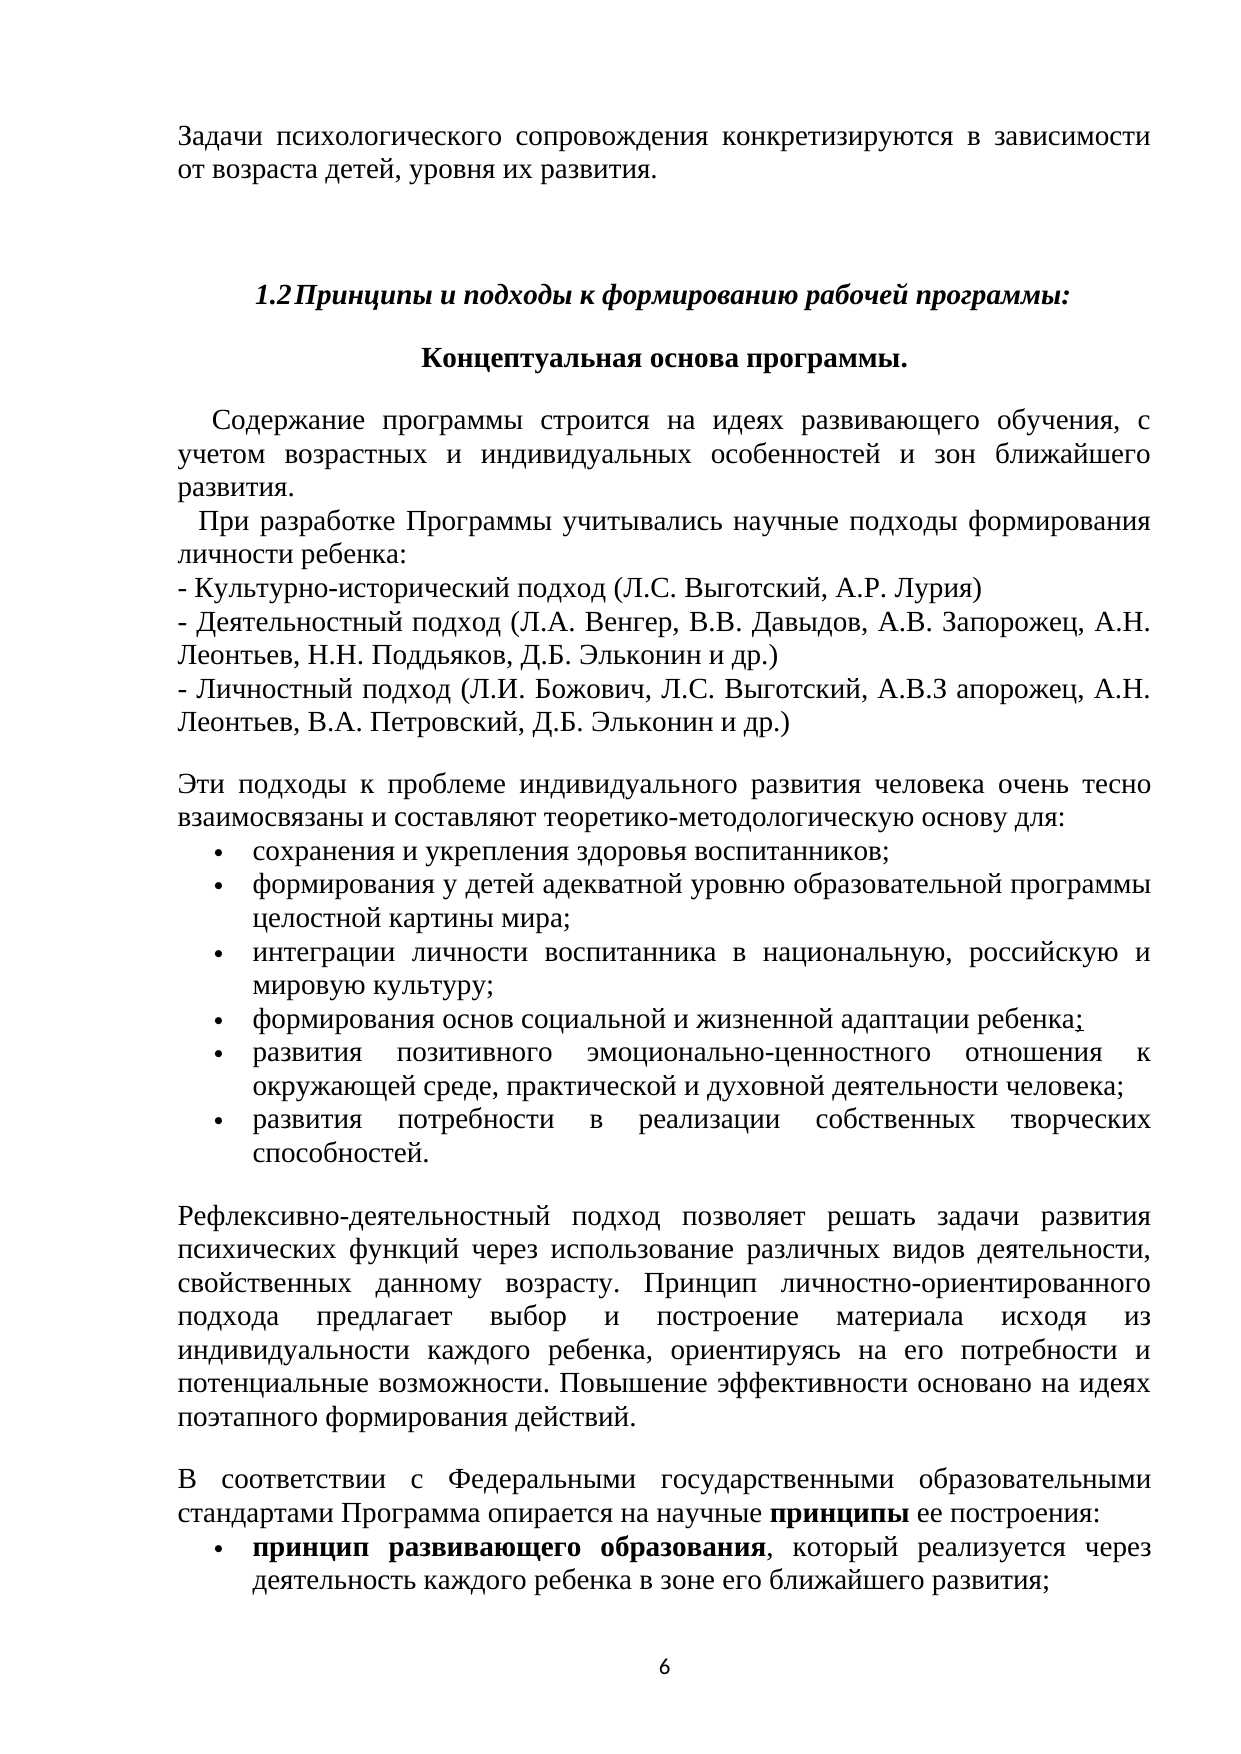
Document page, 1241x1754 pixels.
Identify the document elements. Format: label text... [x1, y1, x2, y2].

list сохранения и укрепления здоровья воспитанников; [215, 833, 1152, 867]
list Принципы и подходы к формированию рабочей программы: [177, 277, 1152, 311]
list развития потребности в реализации собственных творческих способностей. [215, 1101, 1152, 1168]
text В соответствии с Федеральными государственными образовательными стандартами Программа опирается на научные принципы ее построения: [177, 1462, 1152, 1529]
text Рефлексивно-деятельностный подход позволяет решать задачи развития психических функций через использование различных видов деятельности, свойственных данному возрасту. Принцип личностно-ориентированного подхода предлагает выбор и построение материала исходя из индивидуальности каждого ребенка, ориентируясь на его потребности и потенциальные возможности. Повышение эффективности основано на идеях поэтапного формирования действий. [177, 1198, 1152, 1432]
text - Личностный подход (Л.И. Божович, Л.С. Выготский, А.В.З апорожец, А.Н. Леонтьев, В.А. Петровский, Д.Б. Эльконин и др.) [177, 671, 1152, 738]
text Задачи психологического сопровождения конкретизируются в зависимости от возраста детей, уровня их развития. [177, 118, 1152, 185]
list формирования основ социальной и жизненной адаптации ребенка; [215, 1001, 1152, 1034]
text При разработке Программы учитывались научные подходы формирования личности ребенка: [177, 503, 1152, 570]
list развития позитивного эмоционально-ценностного отношения к окружающей среде, практической и духовной деятельности человека; [215, 1034, 1152, 1101]
text Эти подходы к проблеме индивидуального развития человека очень тесно взаимосвязаны и составляют теоретико-методологическую основу для: [177, 766, 1152, 833]
list принцип развивающего образования, который реализуется через деятельность каждого ребенка в зоне его ближайшего развития; [215, 1529, 1152, 1596]
text - Культурно-исторический подход (Л.С. Выготский, А.Р. Лурия) [177, 570, 1152, 604]
text Содержание программы строится на идеях развивающего обучения, с учетом возрастных и индивидуальных особенностей и зон ближайшего развития. [177, 402, 1152, 503]
list формирования у детей адекватной уровню образовательной программы целостной картины мира; [215, 867, 1152, 934]
text Концептуальная основа программы. [177, 340, 1152, 373]
list интеграции личности воспитанника в национальную, российскую и мировую культуру; [215, 934, 1152, 1001]
text - Деятельностный подход (Л.А. Венгер, В.В. Давыдов, А.В. Запорожец, А.Н. Леонтьев, Н.Н. Поддьяков, Д.Б. Эльконин и др.) [177, 604, 1152, 671]
